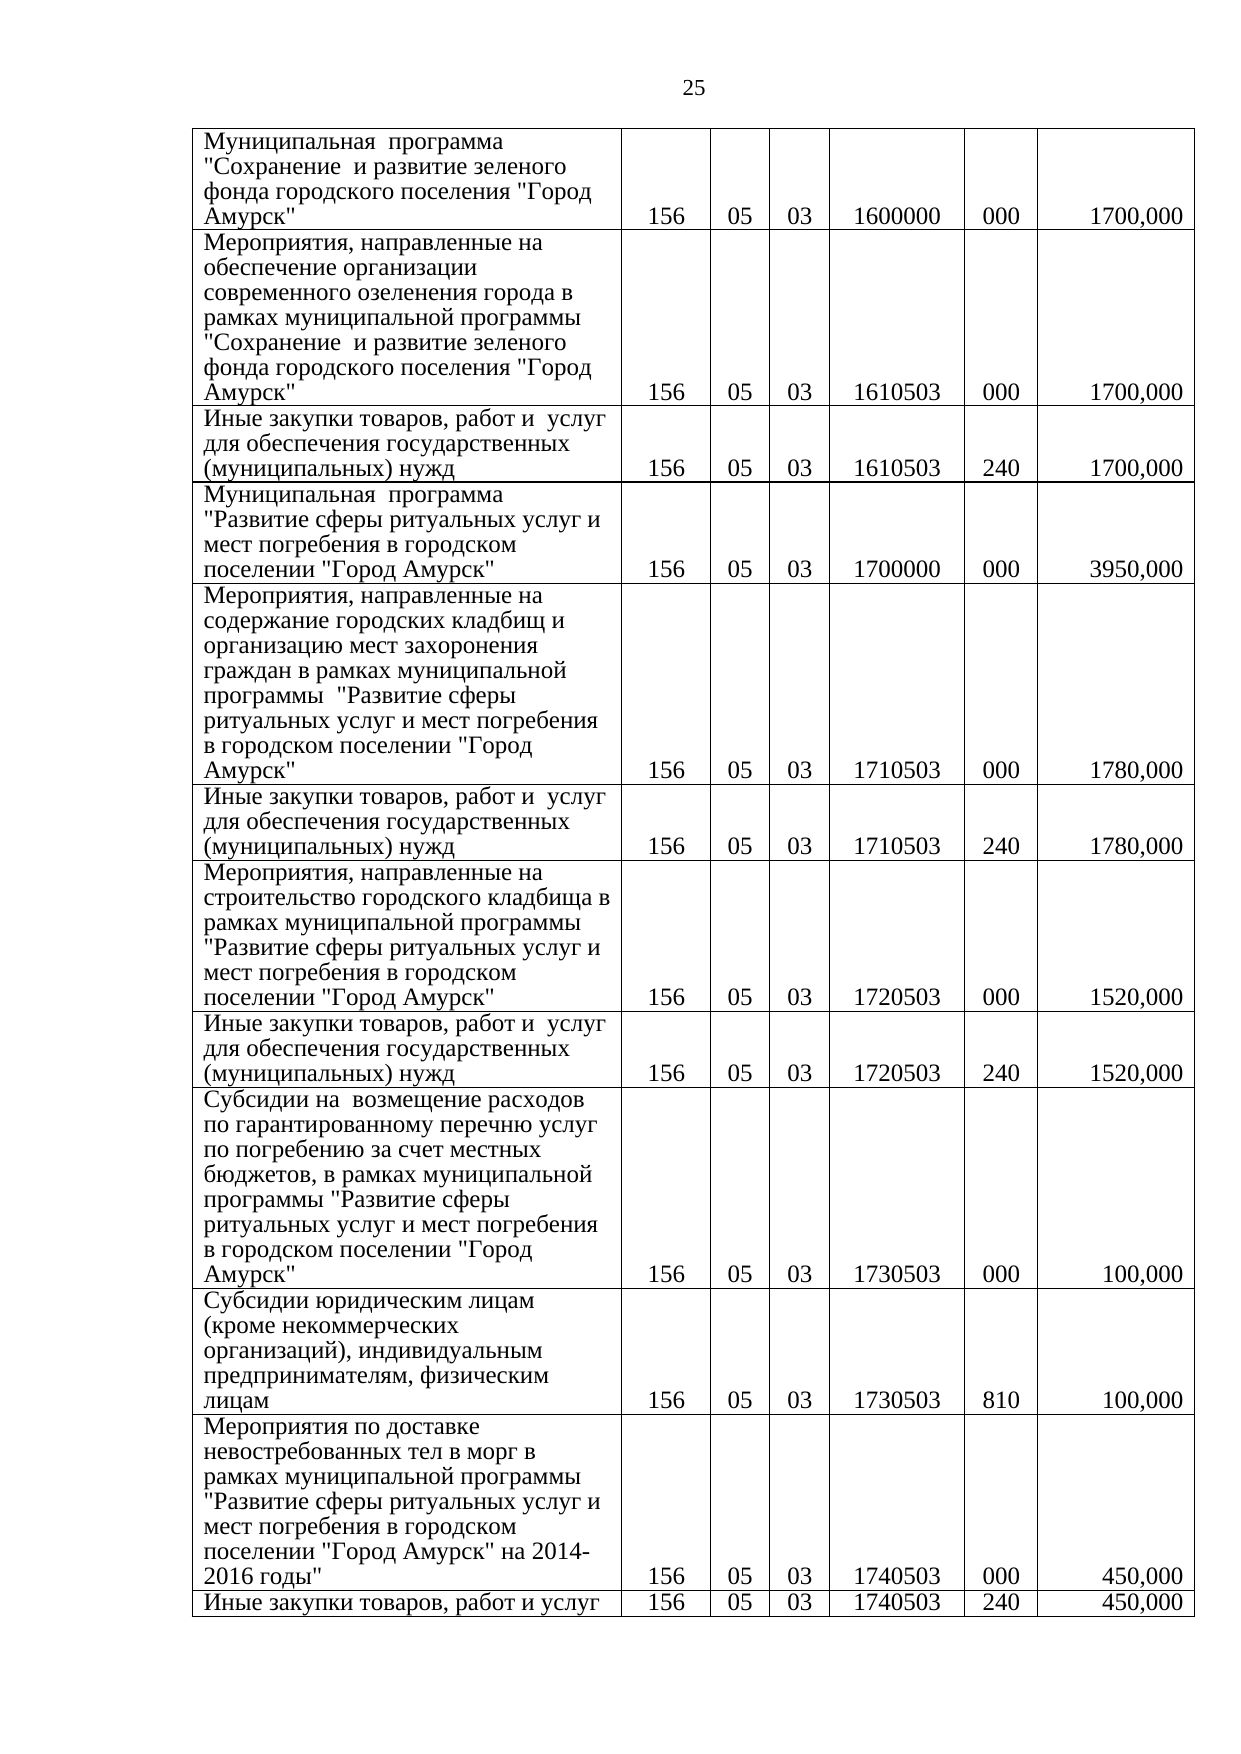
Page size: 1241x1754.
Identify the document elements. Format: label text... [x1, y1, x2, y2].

table_cell Иные закупки товаров, работ и услуг для обеспечения государственных (муниципальных) нужд [193, 1012, 621, 1087]
table_cell Иные закупки товаров, работ и услуг для обеспечения государственных (муниципальных) нужд [193, 406, 621, 481]
table_cell 03 [770, 129, 829, 229]
table_cell 05 [711, 483, 769, 582]
table_cell 03 [770, 1415, 829, 1590]
table_cell 240 [965, 785, 1037, 859]
table_cell 100,000 [1038, 1088, 1194, 1288]
table_cell 1700000 [830, 483, 964, 582]
table_cell 1720503 [830, 1012, 964, 1087]
table_cell 05 [711, 1088, 769, 1288]
table_cell 05 [711, 861, 769, 1011]
table_cell 03 [770, 785, 829, 859]
table_cell 240 [965, 1591, 1037, 1616]
table_cell 1520,000 [1038, 1012, 1194, 1087]
table_cell 03 [770, 1088, 829, 1288]
table_cell 450,000 [1038, 1415, 1194, 1590]
table_cell 156 [622, 1415, 710, 1590]
table_cell 05 [711, 230, 769, 405]
table_cell 05 [711, 785, 769, 859]
table_cell 100,000 [1038, 1289, 1194, 1414]
table_cell 000 [965, 1415, 1037, 1590]
table_cell 000 [965, 584, 1037, 783]
table_cell 1700,000 [1038, 129, 1194, 229]
table_cell 1610503 [830, 230, 964, 405]
table_cell 240 [965, 1012, 1037, 1087]
table_cell 05 [711, 584, 769, 783]
table_cell 1720503 [830, 861, 964, 1011]
table_cell 1740503 [830, 1415, 964, 1590]
table_cell 05 [711, 129, 769, 229]
table_cell 156 [622, 785, 710, 859]
table_cell 000 [965, 129, 1037, 229]
table_cell Муниципальная программа "Сохранение и развитие зеленого фонда городского поселения "Город Амурск" [193, 129, 621, 229]
table_cell 156 [622, 483, 710, 582]
table_cell 05 [711, 1591, 769, 1616]
table_cell 156 [622, 406, 710, 481]
table_cell 03 [770, 406, 829, 481]
table_cell 156 [622, 129, 710, 229]
table_cell 03 [770, 1591, 829, 1616]
table_cell Субсидии на возмещение расходов по гарантированному перечню услуг по погребению за счет местных бюджетов, в рамках муниципальной программы "Развитие сферы ритуальных услуг и мест погребения в городском поселении "Город Амурск" [193, 1088, 621, 1288]
table_cell 3950,000 [1038, 483, 1194, 582]
table_cell 1740503 [830, 1591, 964, 1616]
table_cell 1600000 [830, 129, 964, 229]
table_cell 1780,000 [1038, 785, 1194, 859]
table_cell 1520,000 [1038, 861, 1194, 1011]
table_cell 000 [965, 230, 1037, 405]
table_cell 156 [622, 230, 710, 405]
table_cell 156 [622, 1289, 710, 1414]
table_cell 450,000 [1038, 1591, 1194, 1616]
table_cell 156 [622, 861, 710, 1011]
table_cell 05 [711, 406, 769, 481]
table_cell 1610503 [830, 406, 964, 481]
table_cell 156 [622, 1591, 710, 1616]
table_cell 810 [965, 1289, 1037, 1414]
table_cell 03 [770, 1012, 829, 1087]
table_cell 1780,000 [1038, 584, 1194, 783]
table_cell Мероприятия, направленные на строительство городского кладбища в рамках муниципальной программы "Развитие сферы ритуальных услуг и мест погребения в городском поселении "Город Амурск" [193, 861, 621, 1011]
table_cell 156 [622, 584, 710, 783]
table_cell 156 [622, 1012, 710, 1087]
table_cell Муниципальная программа "Развитие сферы ритуальных услуг и мест погребения в городском поселении "Город Амурск" [193, 483, 621, 582]
table_cell 000 [965, 483, 1037, 582]
table_cell 1730503 [830, 1088, 964, 1288]
table_cell Мероприятия, направленные на обеспечение организации современного озеленения города в рамках муниципальной программы "Сохранение и развитие зеленого фонда городского поселения "Город Амурск" [193, 230, 621, 405]
table_cell 03 [770, 861, 829, 1011]
table_cell Мероприятия по доставке невостребованных тел в морг в рамках муниципальной программы "Развитие сферы ритуальных услуг и мест погребения в городском поселении "Город Амурск" на 2014-2016 годы" [193, 1415, 621, 1590]
table_cell 03 [770, 230, 829, 405]
table_cell 1700,000 [1038, 230, 1194, 405]
table_cell 03 [770, 584, 829, 783]
table_cell Мероприятия, направленные на содержание городских кладбищ и организацию мест захоронения граждан в рамках муниципальной программы "Развитие сферы ритуальных услуг и мест погребения в городском поселении "Город Амурск" [193, 584, 621, 783]
table_cell 03 [770, 1289, 829, 1414]
table_cell Субсидии юридическим лицам (кроме некоммерческих организаций), индивидуальным предпринимателям, физическим лицам [193, 1289, 621, 1414]
table_cell 156 [622, 1088, 710, 1288]
table_cell 1710503 [830, 584, 964, 783]
table_cell 1730503 [830, 1289, 964, 1414]
table_cell 05 [711, 1415, 769, 1590]
table_cell 05 [711, 1012, 769, 1087]
table_cell 240 [965, 406, 1037, 481]
table_cell 05 [711, 1289, 769, 1414]
table_cell 1710503 [830, 785, 964, 859]
table_cell Иные закупки товаров, работ и услуг для обеспечения государственных (муниципальных) нужд [193, 785, 621, 859]
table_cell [193, 1591, 621, 1616]
table_cell 1700,000 [1038, 406, 1194, 481]
table_cell 000 [965, 1088, 1037, 1288]
table_cell 03 [770, 483, 829, 582]
table_cell 000 [965, 861, 1037, 1011]
